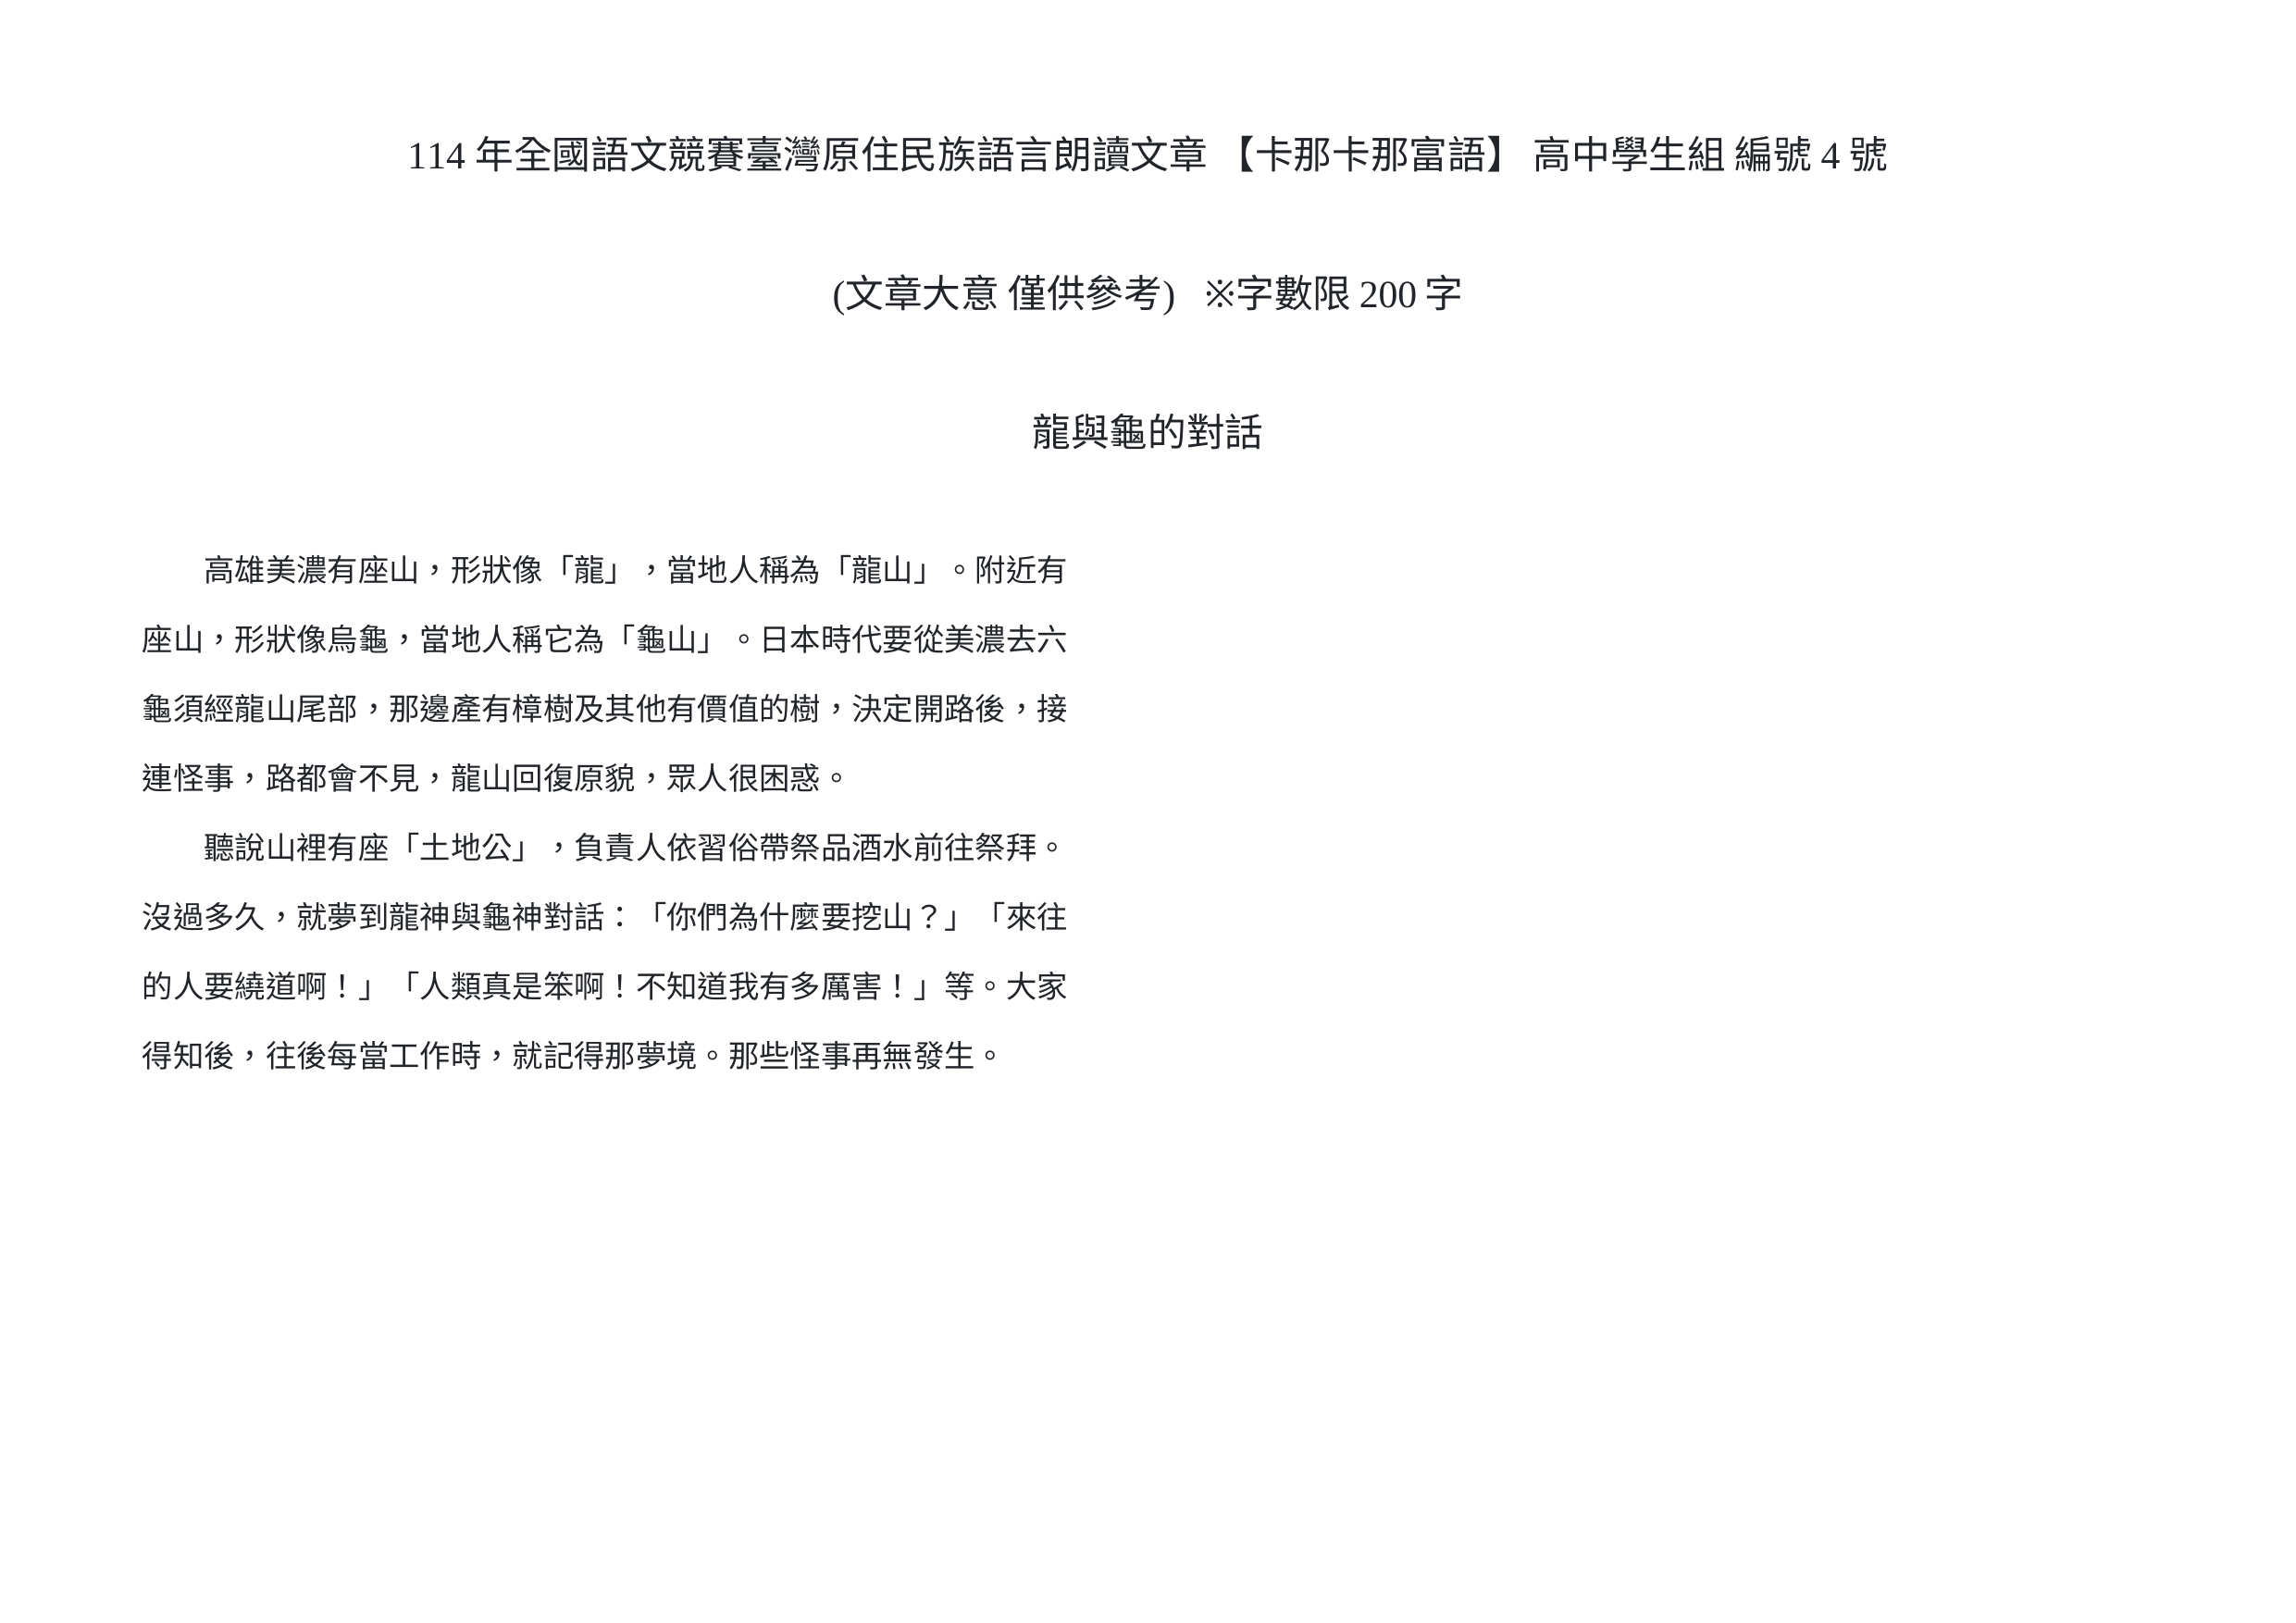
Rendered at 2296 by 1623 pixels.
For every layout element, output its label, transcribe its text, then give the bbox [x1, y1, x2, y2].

text (文章大意 僅供參考) ※字數限200字 [142, 256, 2153, 326]
text 114 年全國語文競賽臺灣原住民族語言朗讀文章 【卡那卡那富語】 高中學生組 編號 4 號 [142, 118, 2153, 187]
text 高雄美濃有座山，形狀像「龍」，當地人稱為「龍山」。附近有座山，形狀像烏龜，當地人稱它為「龜山」。日本時代要從美濃去六龜須經龍山尾部，那邊產有樟樹及其他有價值的樹，決定開路後，接連怪事，路都會不見，龍山回復原貌，眾人很困惑。 [142, 534, 1090, 812]
text 聽說山裡有座「土地公」，負責人依習俗帶祭品酒水前往祭拜。沒過多久，就夢到龍神與龜神對話：「你們為什麼要挖山？」「來往的人要繞道啊！」「人類真是笨啊！不知道我有多厲害！」等。大家得知後，往後每當工作時，就記得那夢境。那些怪事再無發生。 [142, 812, 1090, 1089]
text 龍與龜的對話 [142, 395, 2153, 465]
